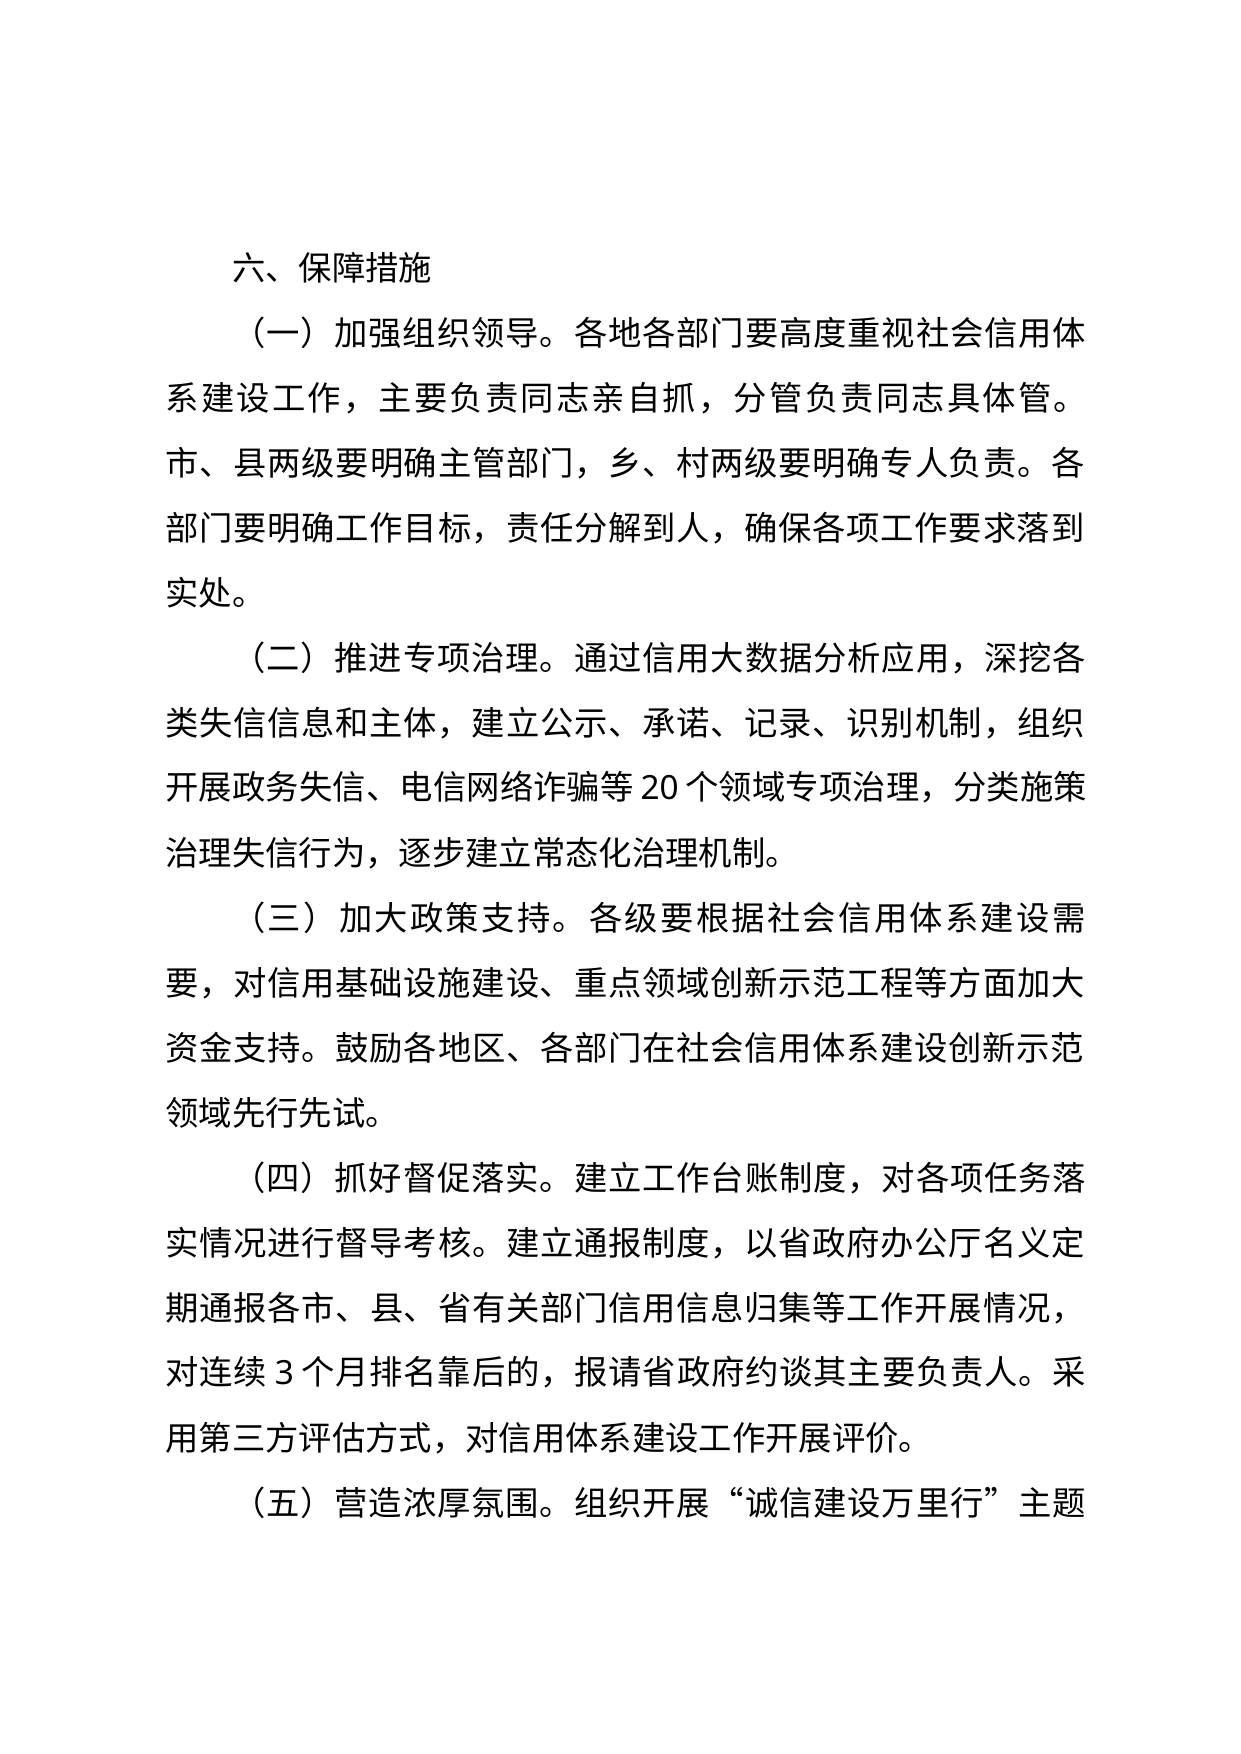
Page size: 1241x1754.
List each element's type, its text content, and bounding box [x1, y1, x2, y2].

text （一）加强组织领导。各地各部门要高度重视社会信用体系建设工作，主要负责同志亲自抓，分管负责同志具体管。市、县两级要明确主管部门，乡、村两级要明确专人负责。各部门要明确工作目标，责任分解到人，确保各项工作要求落到实处。 [165, 298, 1087, 623]
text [165, 1468, 1087, 1533]
text （三）加大政策支持。各级要根据社会信用体系建设需要，对信用基础设施建设、重点领域创新示范工程等方面加大资金支持。鼓励各地区、各部门在社会信用体系建设创新示范领域先行先试。 [165, 883, 1087, 1143]
text 六、保障措施 [165, 233, 1087, 298]
text （四）抓好督促落实。建立工作台账制度，对各项任务落实情况进行督导考核。建立通报制度，以省政府办公厅名义定期通报各市、县、省有关部门信用信息归集等工作开展情况，对连续3个月排名靠后的，报请省政府约谈其主要负责人。采用第三方评估方式，对信用体系建设工作开展评价。 [165, 1143, 1087, 1468]
text （二）推进专项治理。通过信用大数据分析应用，深挖各类失信信息和主体，建立公示、承诺、记录、识别机制，组织开展政务失信、电信网络诈骗等20个领域专项治理，分类施策治理失信行为，逐步建立常态化治理机制。 [165, 623, 1087, 883]
